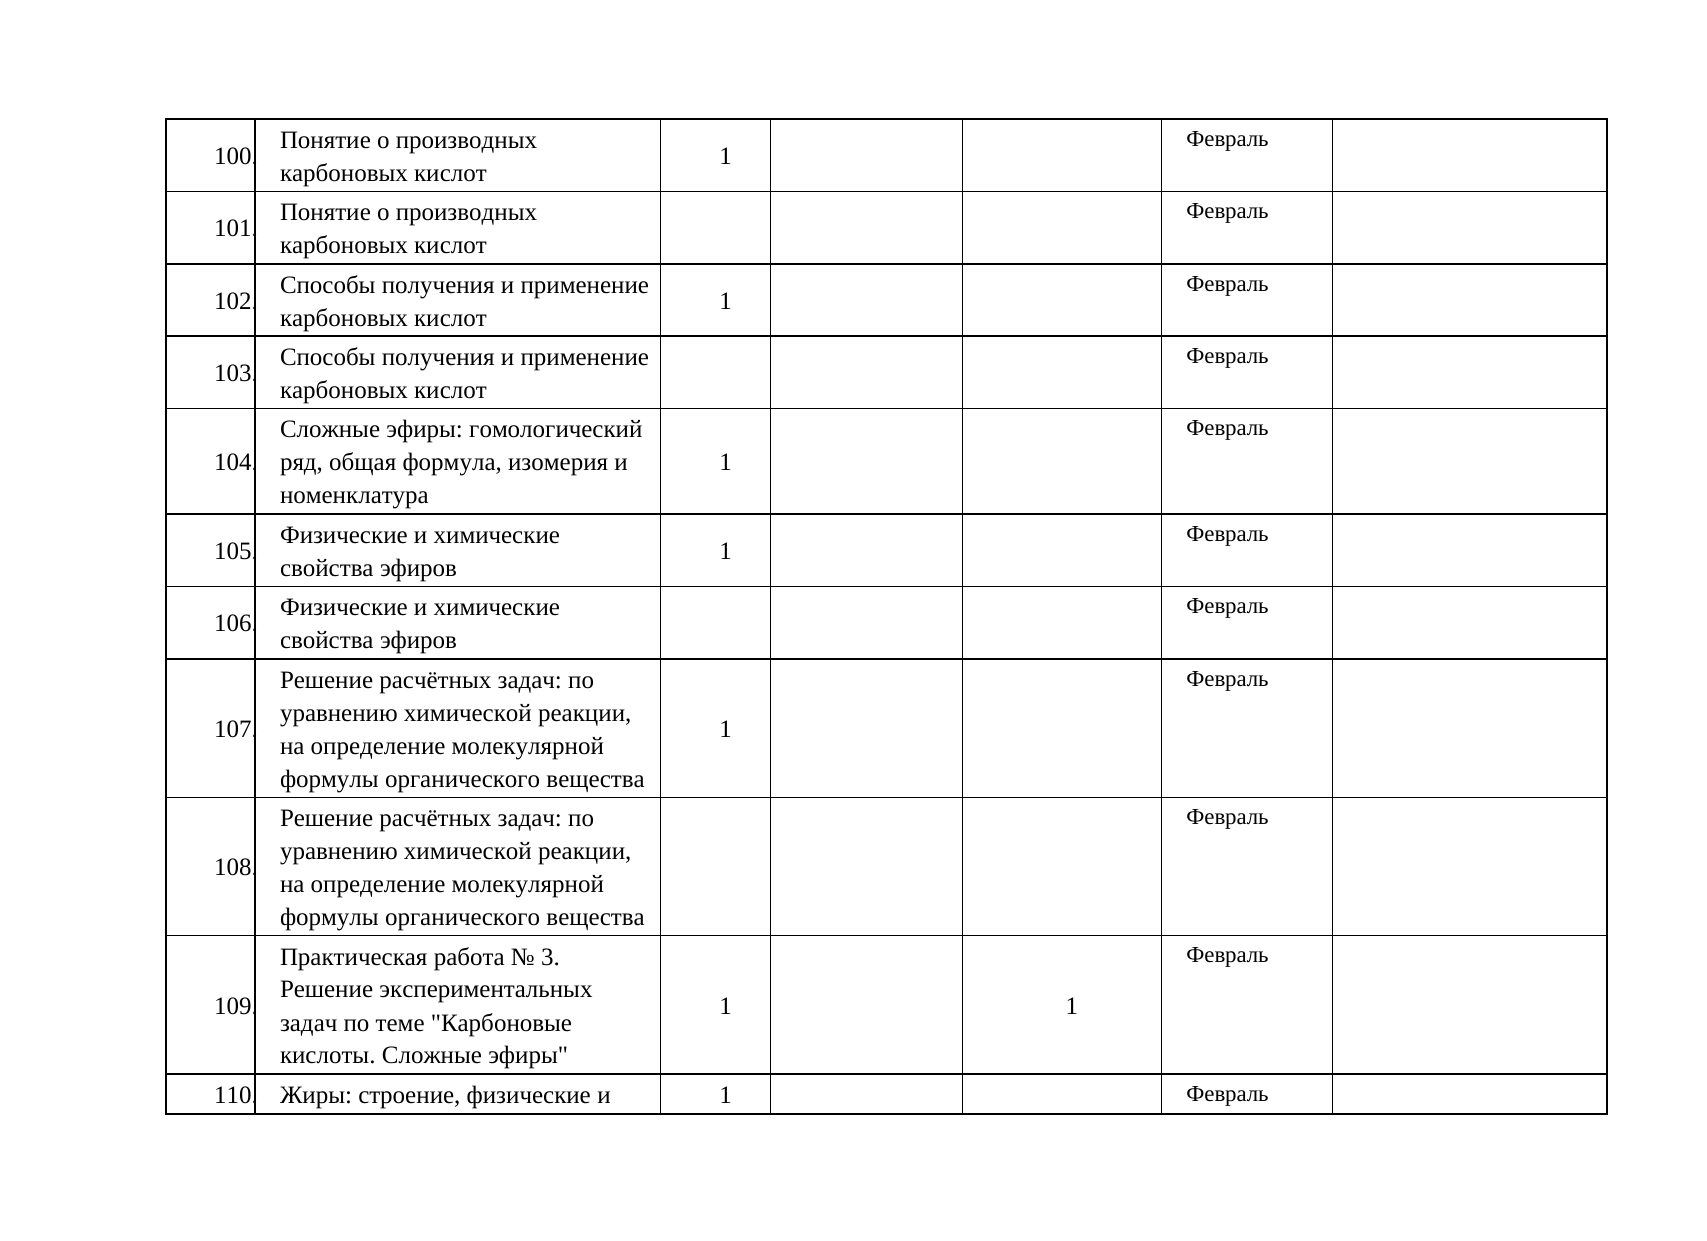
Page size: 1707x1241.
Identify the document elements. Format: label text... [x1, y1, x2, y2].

table_cell [1333, 409, 1606, 513]
table_cell 1 [661, 409, 770, 513]
table_cell [963, 1075, 1161, 1113]
table_cell [963, 587, 1161, 658]
table_cell [167, 798, 254, 935]
table_cell Понятие о производных карбоновых кислот [256, 192, 660, 263]
table_cell [167, 409, 254, 513]
table_cell [661, 798, 770, 935]
table_cell [661, 587, 770, 658]
table_cell [1333, 265, 1606, 335]
table_cell Решение расчётных задач: по уравнению химической реакции, на определение молекулярной формулы органического вещества [256, 660, 660, 796]
table_cell 1 [661, 120, 770, 191]
table_cell Физические и химические свойства эфиров [256, 515, 660, 586]
table_cell Февраль [1162, 409, 1332, 513]
table_cell [167, 936, 254, 1073]
table_cell [963, 798, 1161, 935]
table_cell [771, 120, 962, 191]
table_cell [256, 1075, 660, 1113]
table_cell [661, 337, 770, 408]
table_cell [1333, 1075, 1606, 1113]
table_cell Решение расчётных задач: по уравнению химической реакции, на определение молекулярной формулы органического вещества [256, 798, 660, 935]
table_cell Февраль [1162, 660, 1332, 796]
table_cell [167, 265, 254, 335]
table_cell 1 [661, 515, 770, 586]
table_cell [1333, 515, 1606, 586]
table_cell [167, 515, 254, 586]
table_cell [771, 1075, 962, 1113]
table_cell Февраль [1162, 1075, 1332, 1113]
table_cell [1333, 120, 1606, 191]
table_cell [167, 660, 254, 796]
table_cell [1333, 587, 1606, 658]
table_cell Февраль [1162, 265, 1332, 335]
table_cell [771, 587, 962, 658]
table_cell [963, 192, 1161, 263]
table_cell [1333, 337, 1606, 408]
table_cell 1 [661, 660, 770, 796]
table_cell [963, 515, 1161, 586]
table_cell [771, 192, 962, 263]
table_cell 1 [661, 265, 770, 335]
table_cell [771, 936, 962, 1073]
table_cell 1 [963, 936, 1161, 1073]
table_cell Февраль [1162, 587, 1332, 658]
table_cell Февраль [1162, 192, 1332, 263]
table_cell [167, 337, 254, 408]
table_cell Способы получения и применение карбоновых кислот [256, 265, 660, 335]
table_cell [1333, 192, 1606, 263]
table_cell [963, 660, 1161, 796]
table_cell [1333, 660, 1606, 796]
table_cell [771, 660, 962, 796]
table_cell [963, 265, 1161, 335]
table_cell [1333, 936, 1606, 1073]
table_cell [963, 120, 1161, 191]
table_cell [167, 1075, 254, 1113]
table_cell [771, 337, 962, 408]
table_cell Февраль [1162, 798, 1332, 935]
table_cell [771, 798, 962, 935]
table_cell 1 [661, 1075, 770, 1113]
table_cell [167, 587, 254, 658]
table_cell Способы получения и применение карбоновых кислот [256, 337, 660, 408]
table_cell [661, 192, 770, 263]
table_cell [771, 515, 962, 586]
table_cell Понятие о производных карбоновых кислот [256, 120, 660, 191]
table_cell [167, 120, 254, 191]
table_cell Практическая работа № 3. Решение экспериментальных задач по теме "Карбоновые кислоты. Сложные эфиры" [256, 936, 660, 1073]
table_cell Февраль [1162, 515, 1332, 586]
table_cell 1 [661, 936, 770, 1073]
table_cell Физические и химические свойства эфиров [256, 587, 660, 658]
table_cell [1333, 798, 1606, 935]
table_cell [963, 409, 1161, 513]
table_cell Февраль [1162, 936, 1332, 1073]
table_cell Февраль [1162, 337, 1332, 408]
table_cell [771, 409, 962, 513]
table_cell Сложные эфиры: гомологический ряд, общая формула, изомерия и номенклатура [256, 409, 660, 513]
table_cell [963, 337, 1161, 408]
table_cell [167, 192, 254, 263]
table_cell Февраль [1162, 120, 1332, 191]
table_cell [771, 265, 962, 335]
